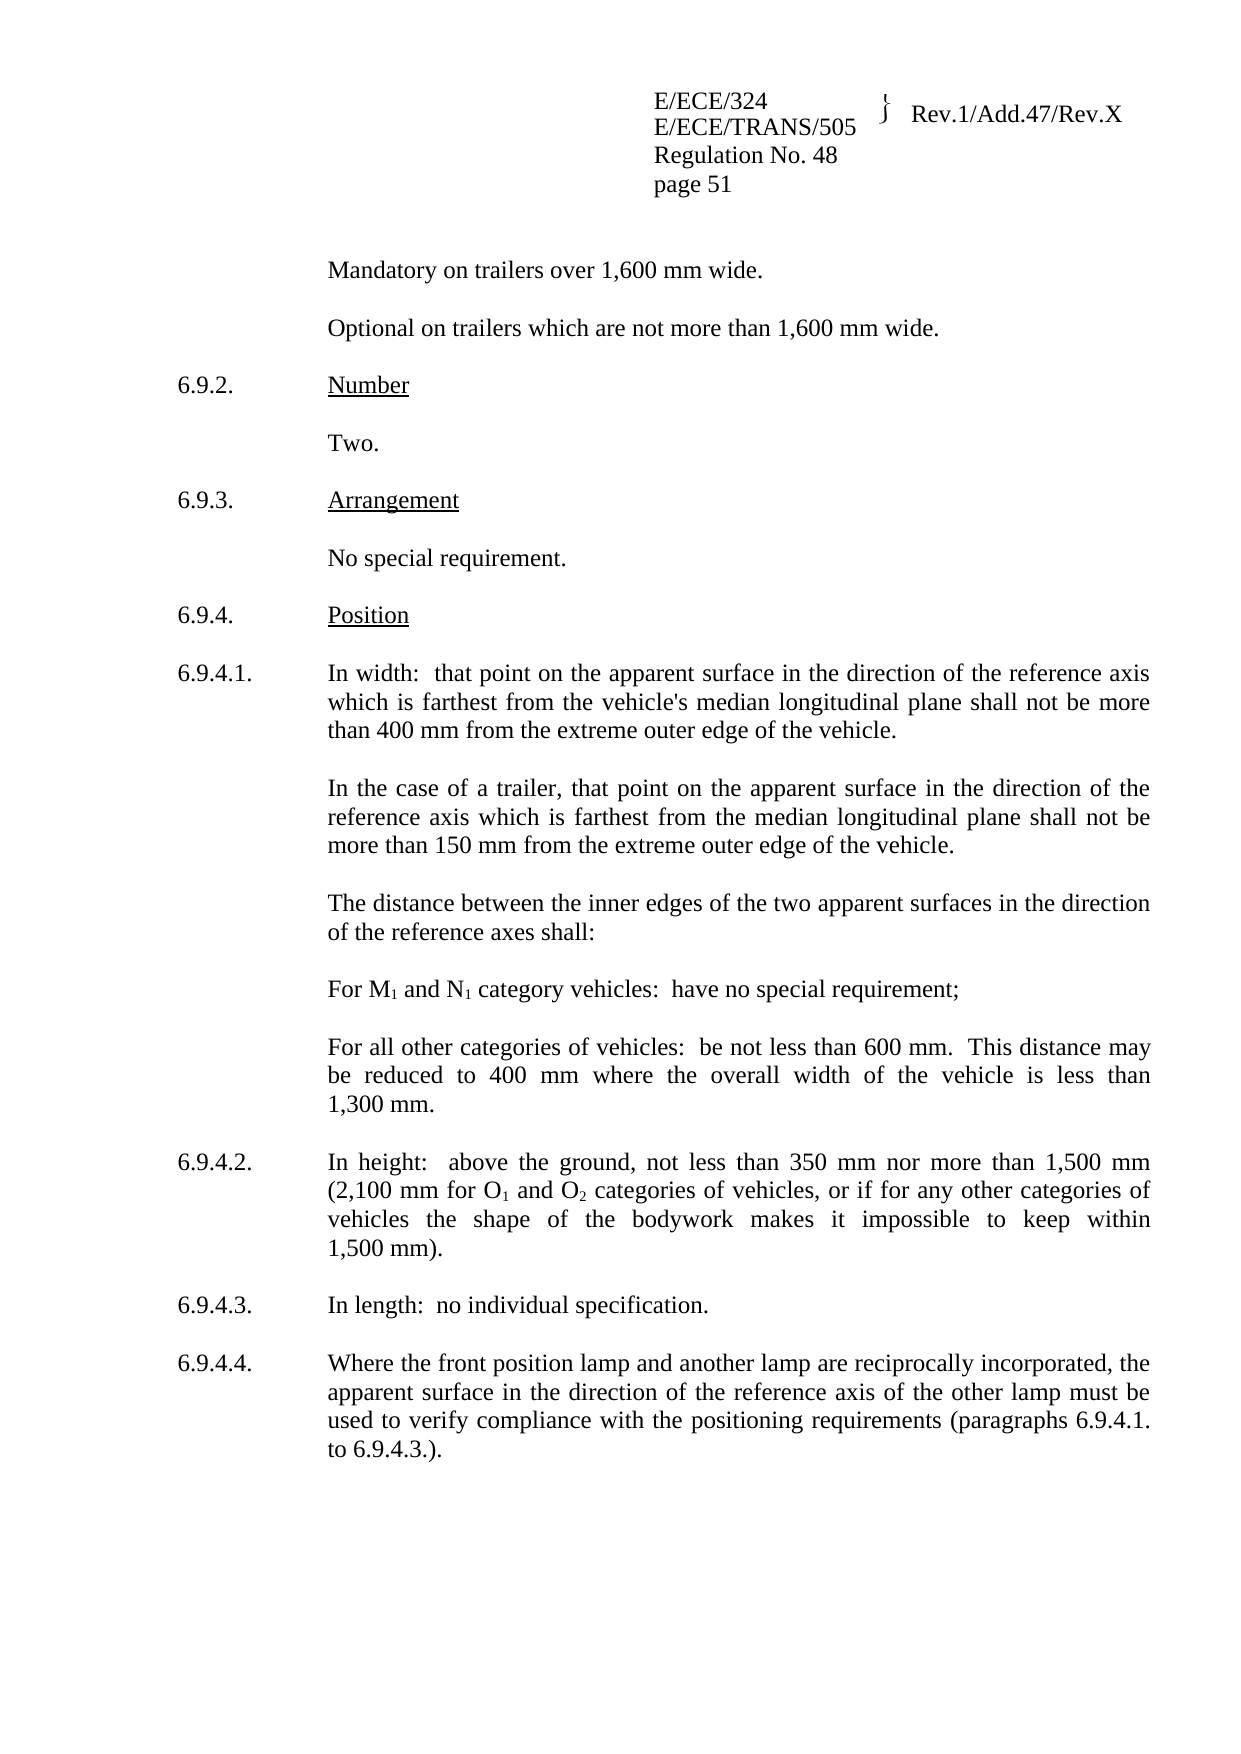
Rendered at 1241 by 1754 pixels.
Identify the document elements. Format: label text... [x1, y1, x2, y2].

text The distance between the inner edges of the two apparent surfaces in the direction of the reference axes shall: [327, 888, 1152, 945]
text 6.9.4.3. In length: no individual specification. [177, 1290, 1152, 1319]
text In the case of a trailer, that point on the apparent surface in the direction of the reference axis which is farthest from the median longitudinal plane shall not be more than 150 mm from the extreme outer edge of the vehicle. [327, 773, 1152, 859]
text 6.9.3. Arrangement [177, 485, 1152, 514]
text Two. [327, 428, 1152, 457]
text 6.9.4.4. Where the front position lamp and another lamp are reciprocally incorporated, the apparent surface in the direction of the reference axis of the other lamp must be used to verify compliance with the positioning requirements (paragraphs 6.9.4.1. to 6.9.4.3.). [177, 1348, 1152, 1463]
text 6.9.4.2. In height: above the ground, not less than 350 mm nor more than 1,500 mm (2,100 mm for O1 and O2 categories of vehicles, or if for any other categories of vehicles the shape of the bodywork makes it impossible to keep within 1,500 mm). [177, 1147, 1152, 1262]
text 6.9.2. Number [177, 370, 1152, 399]
text Mandatory on trailers over 1,600 mm wide. [327, 255, 1152, 284]
text Optional on trailers which are not more than 1,600 mm wide. [327, 313, 1152, 342]
text No special requirement. [327, 543, 1152, 572]
text For M1 and N1 category vehicles: have no special requirement; [327, 974, 1152, 1003]
text For all other categories of vehicles: be not less than 600 mm. This distance may be reduced to 400 mm where the overall width of the vehicle is less than 1,300 mm. [327, 1032, 1152, 1118]
text 6.9.4.1. In width: that point on the apparent surface in the direction of the reference axis which is farthest from the vehicle's median longitudinal plane shall not be more than 400 mm from the extreme outer edge of the vehicle. [177, 658, 1152, 744]
text 6.9.4. Position [177, 600, 1152, 629]
